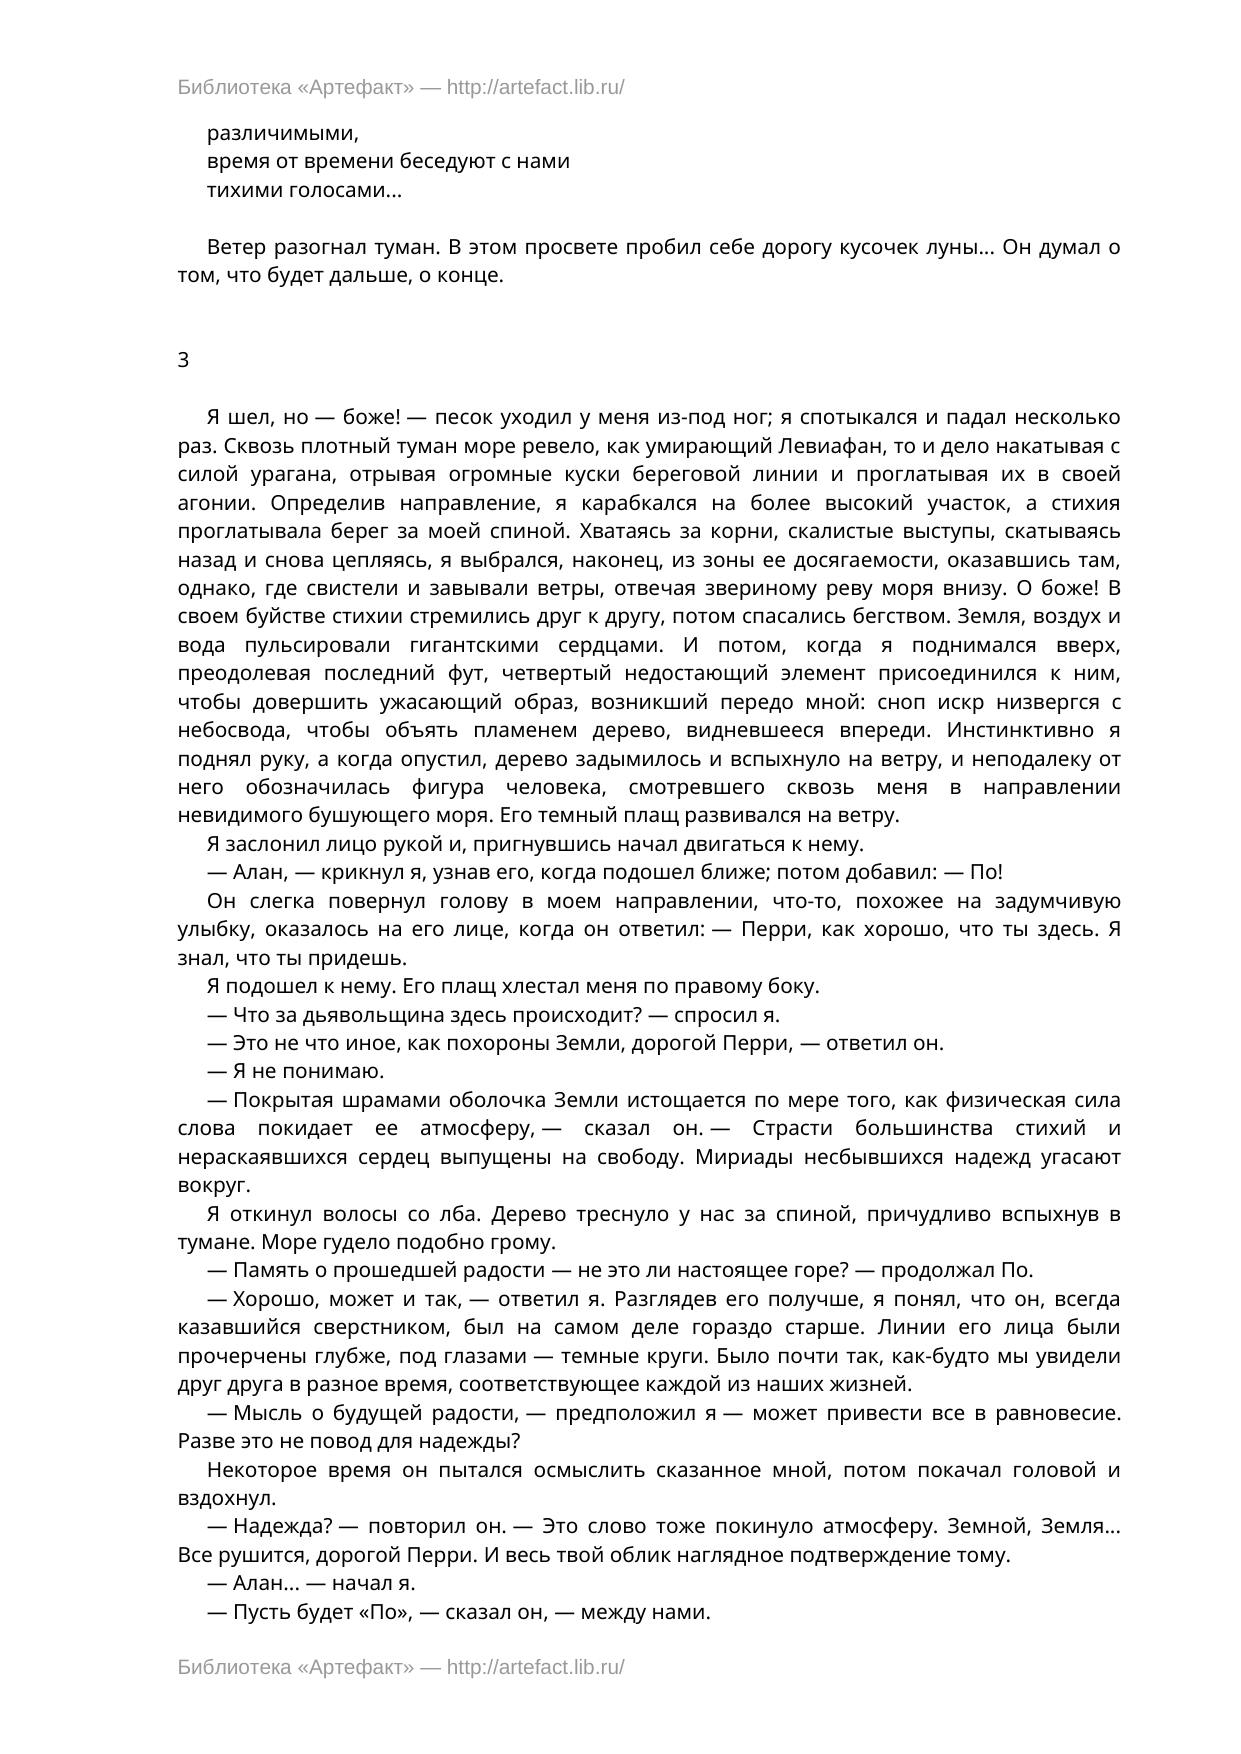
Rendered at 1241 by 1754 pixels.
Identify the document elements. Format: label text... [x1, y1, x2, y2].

text Он слегка повернул голову в моем направлении, что-то, похожее на задумчивую улыбку, оказалось на его лице, когда он ответил: — Перри, как хорошо, что ты здесь. Я знал, что ты придешь. [177, 886, 1122, 971]
text Я заслонил лицо рукой и, пригнувшись начал двигаться к нему. [177, 829, 1122, 857]
text 3 [177, 346, 1122, 374]
text Я откинул волосы со лба. Дерево треснуло у нас за спиной, причудливо вспыхнув в тумане. Море гудело подобно грому. [177, 1199, 1122, 1256]
text — Надежда? — повторил он. — Это слово тоже покинуло атмосферу. Земной, Земля... Все рушится, дорогой Перри. И весь твой облик наглядное подтверждение тому. [177, 1512, 1122, 1568]
text время от времени беседуют с нами [177, 147, 1122, 175]
text — Память о прошедшей радости — не это ли настоящее горе? — продолжал По. [177, 1256, 1122, 1284]
text различимыми, [177, 118, 1122, 147]
text Я шел, но — боже! — песок уходил у меня из-под ног; я спотыкался и падал несколько раз. Сквозь плотный туман море ревело, как умирающий Левиафан, то и дело накатывая с силой урагана, отрывая огромные куски береговой линии и проглатывая их в своей агонии. Определив направление, я карабкался на более высокий участок, а стихия проглатывала берег за моей спиной. Хватаясь за корни, скалистые выступы, скатываясь назад и снова цепляясь, я выбрался, наконец, из зоны ее досягаемости, оказавшись там, однако, где свистели и завывали ветры, отвечая звериному реву моря внизу. О боже! В своем буйстве стихии стремились друг к другу, потом спасались бегством. Земля, воздух и вода пульсировали гигантскими сердцами. И потом, когда я поднимался вверх, преодолевая последний фут, четвертый недостающий элемент присоединился к ним, чтобы довершить ужасающий образ, возникший передо мной: сноп искр низвергся с небосвода, чтобы объять пламенем дерево, видневшееся впереди. Инстинктивно я поднял руку, а когда опустил, дерево задымилось и вспыхнуло на ветру, и неподалеку от него обозначилась фигура человека, смотревшего сквозь меня в направлении невидимого бушующего моря. Его темный плащ развивался на ветру. [177, 402, 1122, 829]
text Некоторое время он пытался осмыслить сказанное мной, потом покачал головой и вздохнул. [177, 1455, 1122, 1512]
text — Хорошо, может и так, — ответил я. Разглядев его получше, я понял, что он, всегда казавшийся сверстником, был на самом деле гораздо старше. Линии его лица были прочерчены глубже, под глазами — темные круги. Было почти так, как-будто мы увидели друг друга в разное время, соответствующее каждой из наших жизней. [177, 1284, 1122, 1398]
text — Алан, — крикнул я, узнав его, когда подошел ближе; потом добавил: — По! [177, 857, 1122, 886]
text — Мысль о будущей радости, — предположил я — может привести все в равновесие. Разве это не повод для надежды? [177, 1398, 1122, 1455]
text — Пусть будет «По», — сказал он, — между нами. [177, 1597, 1122, 1625]
text — Алан... — начал я. [177, 1568, 1122, 1597]
text — Покрытая шрамами оболочка Земли истощается по мере того, как физическая сила слова покидает ее атмосферу, — сказал он. — Страсти большинства стихий и нераскаявшихся сердец выпущены на свободу. Мириады несбывшихся надежд угасают вокруг. [177, 1085, 1122, 1199]
text — Что за дьявольщина здесь происходит? — спросил я. [177, 1000, 1122, 1028]
text — Я не понимаю. [177, 1057, 1122, 1085]
text Я подошел к нему. Его плащ хлестал меня по правому боку. [177, 971, 1122, 1000]
text Ветер разогнал туман. В этом просвете пробил себе дорогу кусочек луны... Он думал о том, что будет дальше, о конце. [177, 232, 1122, 289]
text — Это не что иное, как похороны Земли, дорогой Перри, — ответил он. [177, 1028, 1122, 1057]
text тихими голосами... [177, 175, 1122, 203]
